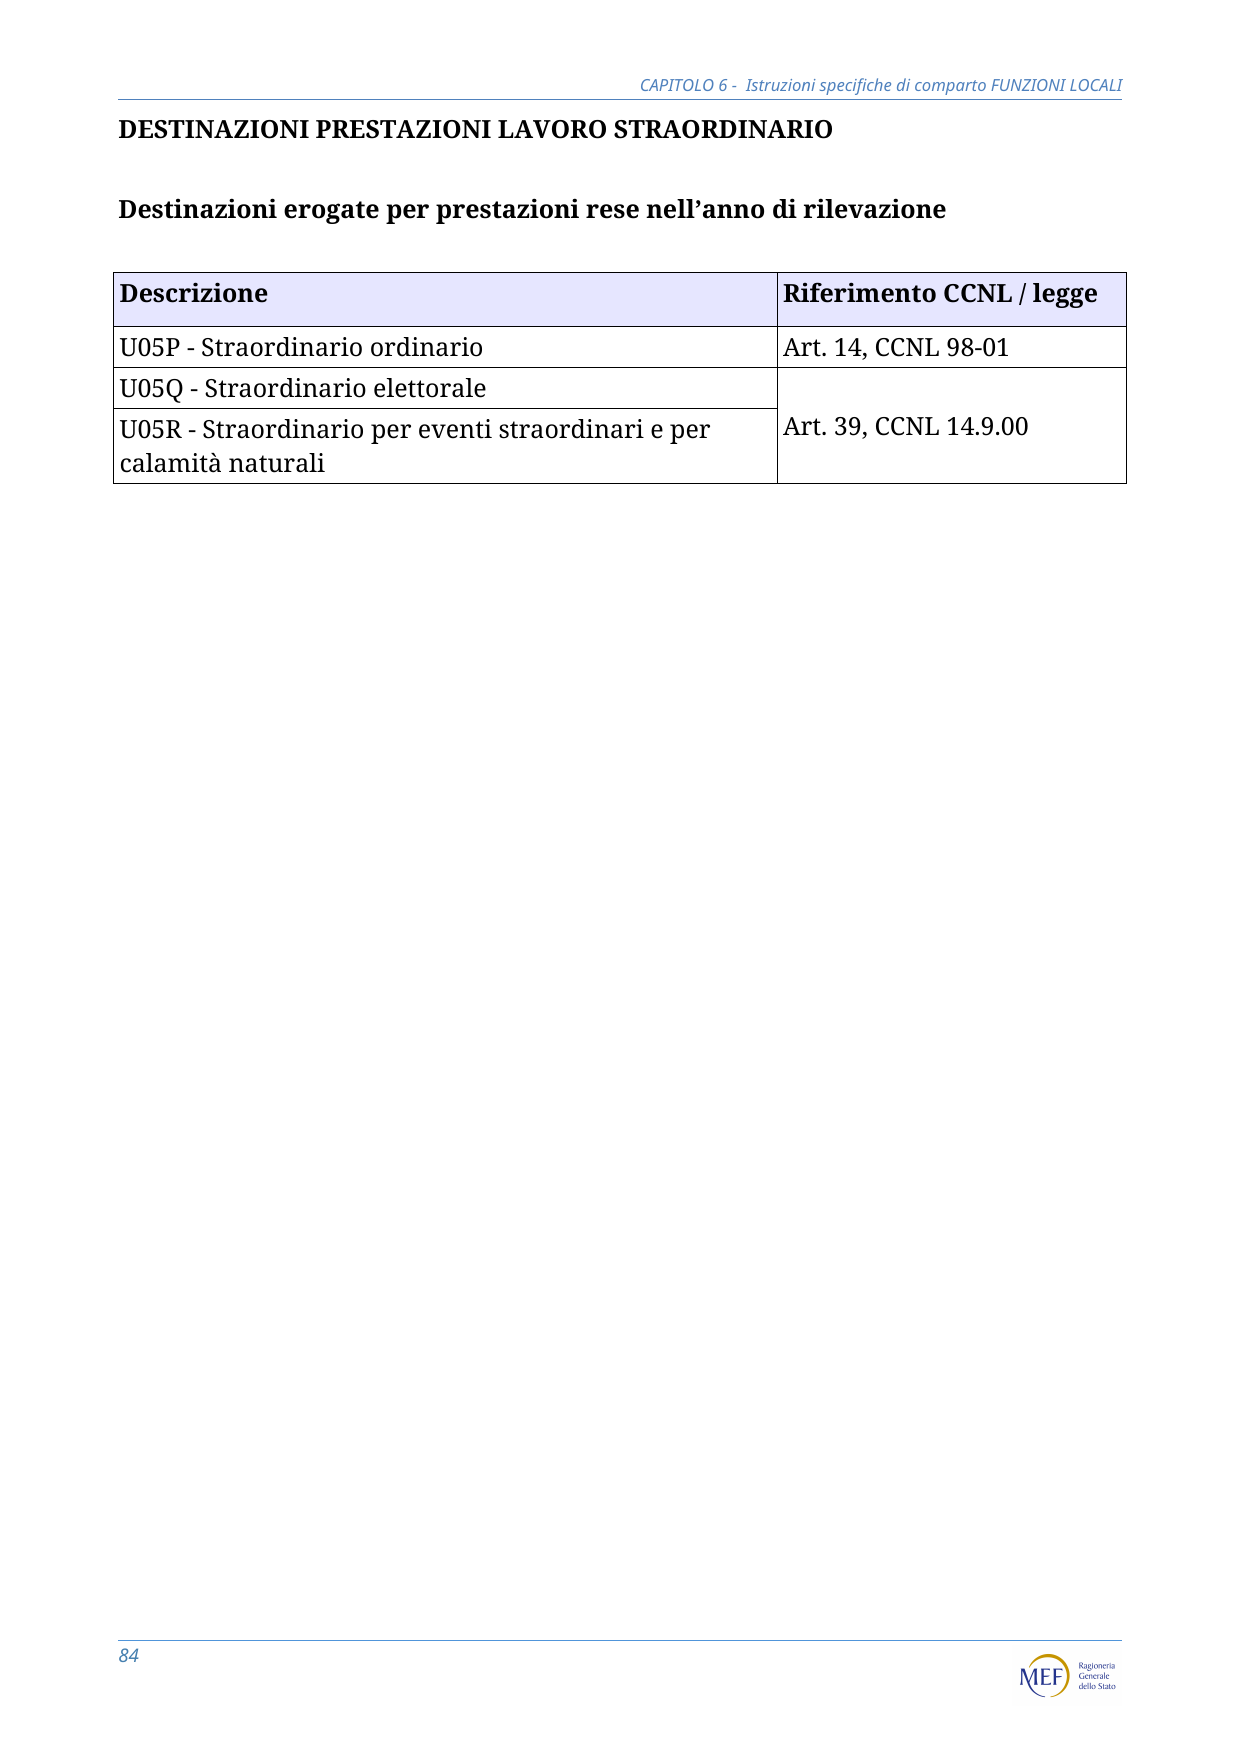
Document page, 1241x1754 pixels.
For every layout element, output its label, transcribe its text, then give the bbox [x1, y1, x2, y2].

text DESTINAZIONI PRESTAZIONI LAVORO STRAORDINARIO [118, 112, 1122, 146]
table_header Descrizione [114, 273, 777, 326]
table_header Riferimento CCNL / legge [778, 273, 1126, 326]
table_cell U05R - Straordinario per eventi straordinari e per calamità naturali [114, 409, 777, 483]
text Destinazioni erogate per prestazioni rese nell’anno di rilevazione [118, 192, 1122, 226]
table_cell Art. 39, CCNL 14.9.00 [778, 368, 1126, 483]
table_cell Art. 14, CCNL 98-01 [778, 327, 1126, 367]
table_cell U05P - Straordinario ordinario [114, 327, 777, 367]
picture [1011, 1645, 1122, 1706]
table_cell U05Q - Straordinario elettorale [114, 368, 777, 408]
